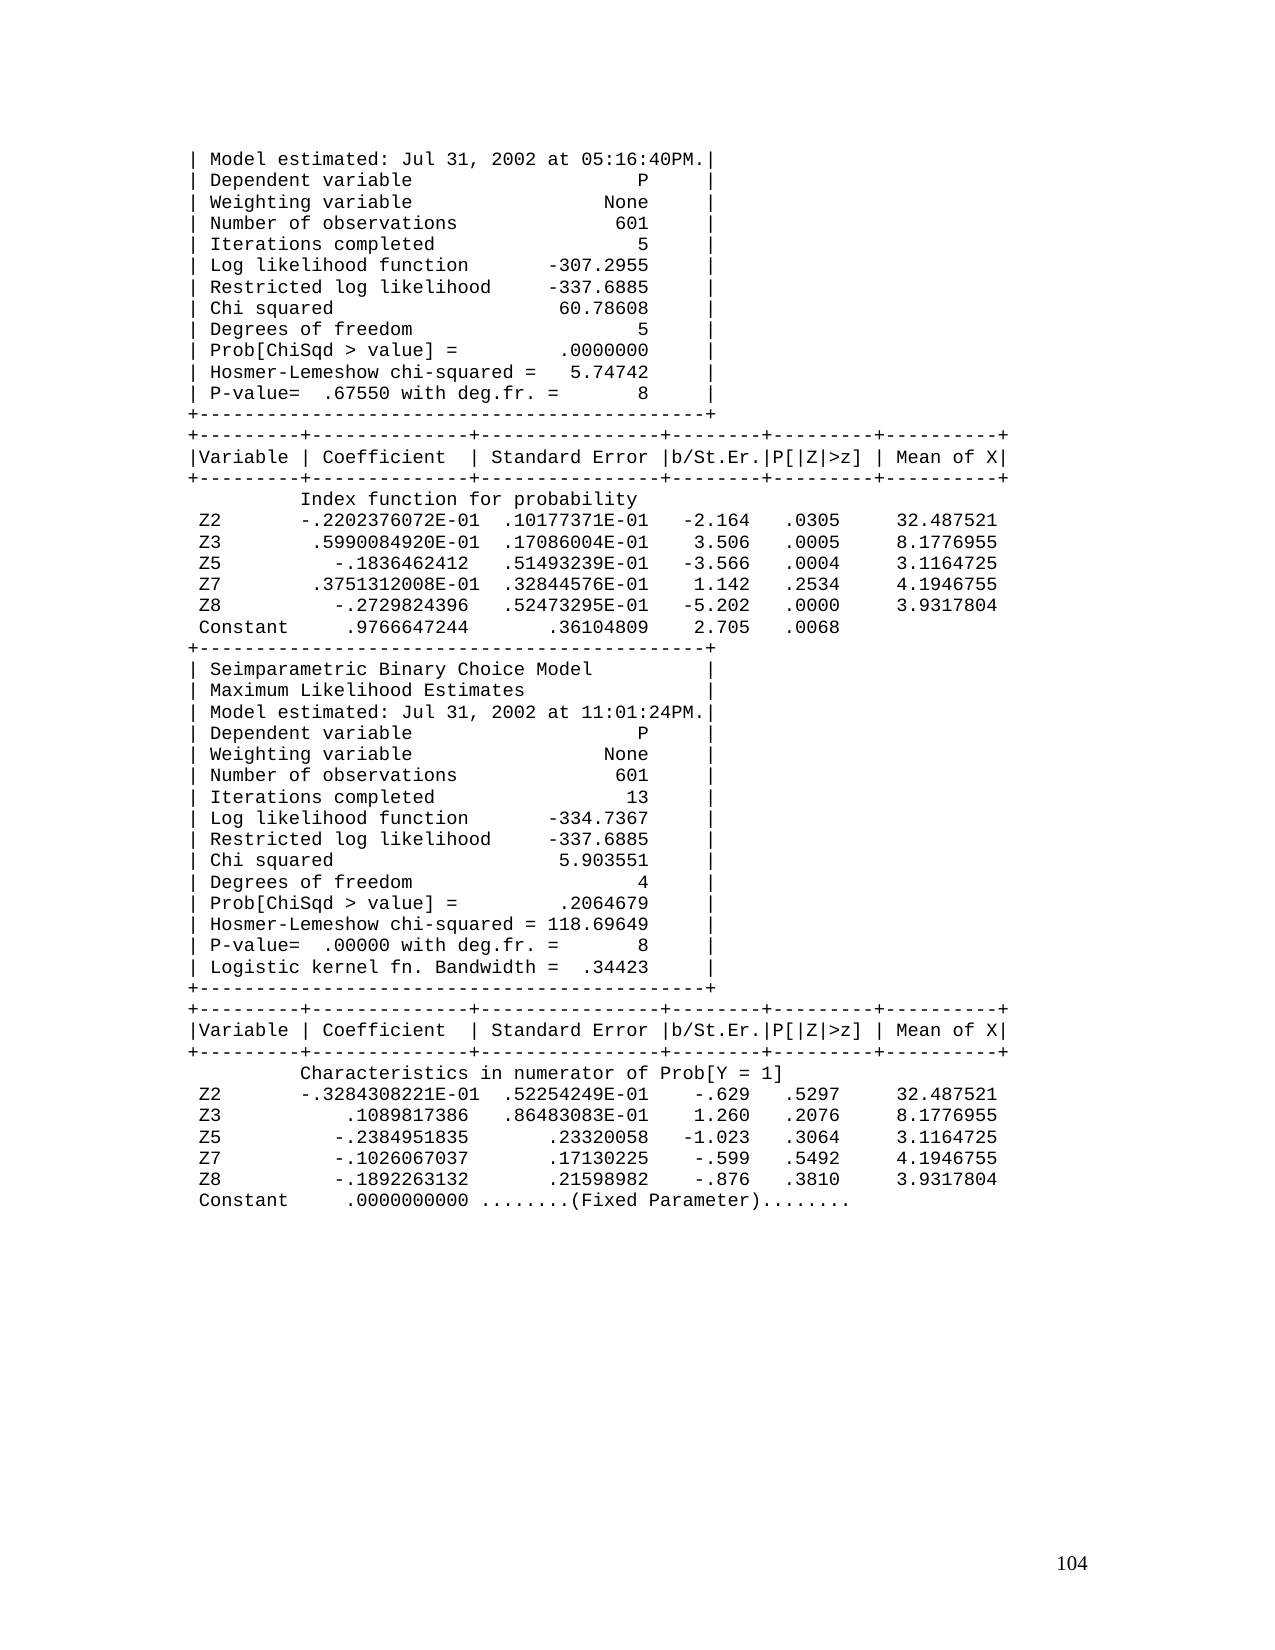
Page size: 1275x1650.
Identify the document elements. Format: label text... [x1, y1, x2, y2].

text | Logistic kernel fn. Bandwidth = .34423 | [187, 957, 1087, 979]
text | P-value= .67550 with deg.fr. = 8 | [187, 384, 1087, 405]
text Z7 -.1026067037 .17130225 -.599 .5492 4.1946755 [187, 1149, 1087, 1170]
text Z8 -.2729824396 .52473295E-01 -5.202 .0000 3.9317804 [187, 596, 1087, 617]
text | Chi squared 5.903551 | [187, 851, 1087, 872]
text | Weighting variable None | [187, 745, 1087, 766]
text Z3 .5990084920E-01 .17086004E-01 3.506 .0005 8.1776955 [187, 532, 1087, 554]
text | Iterations completed 13 | [187, 787, 1087, 809]
text | Hosmer-Lemeshow chi-squared = 5.74742 | [187, 362, 1087, 384]
text | Restricted log likelihood -337.6885 | [187, 277, 1087, 299]
text | Maximum Likelihood Estimates | [187, 681, 1087, 702]
text |Variable | Coefficient | Standard Error |b/St.Er.|P[|Z|>z] | Mean of X| [187, 447, 1087, 469]
text | Seimparametric Binary Choice Model | [187, 660, 1087, 681]
text | Prob[ChiSqd > value] = .0000000 | [187, 341, 1087, 362]
text Z2 -.2202376072E-01 .10177371E-01 -2.164 .0305 32.487521 [187, 511, 1087, 532]
text Index function for probability [187, 490, 1087, 511]
text Z7 .3751312008E-01 .32844576E-01 1.142 .2534 4.1946755 [187, 575, 1087, 596]
text +---------+--------------+----------------+--------+---------+----------+ [187, 469, 1087, 490]
text Z5 -.1836462412 .51493239E-01 -3.566 .0004 3.1164725 [187, 554, 1087, 575]
text | Restricted log likelihood -337.6885 | [187, 830, 1087, 851]
text Constant .9766647244 .36104809 2.705 .0068 [187, 617, 1087, 639]
text | Log likelihood function -334.7367 | [187, 809, 1087, 830]
text | Weighting variable None | [187, 192, 1087, 214]
text +---------+--------------+----------------+--------+---------+----------+ [187, 1042, 1087, 1064]
text | Log likelihood function -307.2955 | [187, 256, 1087, 277]
text +---------------------------------------------+ [187, 979, 1087, 1000]
text |Variable | Coefficient | Standard Error |b/St.Er.|P[|Z|>z] | Mean of X| [187, 1021, 1087, 1042]
text Characteristics in numerator of Prob[Y = 1] [187, 1064, 1087, 1085]
text Z3 .1089817386 .86483083E-01 1.260 .2076 8.1776955 [187, 1106, 1087, 1127]
text | Model estimated: at :24PM.| [187, 702, 1087, 724]
text | Dependent variable P | [187, 724, 1087, 745]
text Z5 -.2384951835 .23320058 -1.023 .3064 3.1164725 [187, 1127, 1087, 1149]
text Z2 -.3284308221E-01 .52254249E-01 -.629 .5297 32.487521 [187, 1085, 1087, 1106]
text +---------+--------------+----------------+--------+---------+----------+ [187, 426, 1087, 447]
text Z8 -.1892263132 .21598982 -.876 .3810 3.9317804 [187, 1170, 1087, 1191]
text | Number of observations 601 | [187, 214, 1087, 235]
text +---------------------------------------------+ [187, 639, 1087, 660]
text | Degrees of freedom 5 | [187, 320, 1087, 341]
text | Iterations completed 5 | [187, 235, 1087, 256]
text | P-value= .00000 with deg.fr. = 8 | [187, 936, 1087, 957]
text | Number of observations 601 | [187, 766, 1087, 787]
text | Chi squared 60.78608 | [187, 299, 1087, 320]
text | Degrees of freedom 4 | [187, 872, 1087, 894]
text | Hosmer-Lemeshow chi-squared = 118.69649 | [187, 915, 1087, 936]
text | Prob[ChiSqd > value] = .2064679 | [187, 894, 1087, 915]
text Constant .0000000000 ........(Fixed Parameter)........ [187, 1191, 1087, 1212]
text | Model estimated: at :40PM.| [187, 150, 1087, 171]
text +---------+--------------+----------------+--------+---------+----------+ [187, 1000, 1087, 1021]
text | Dependent variable P | [187, 171, 1087, 192]
text +---------------------------------------------+ [187, 405, 1087, 426]
